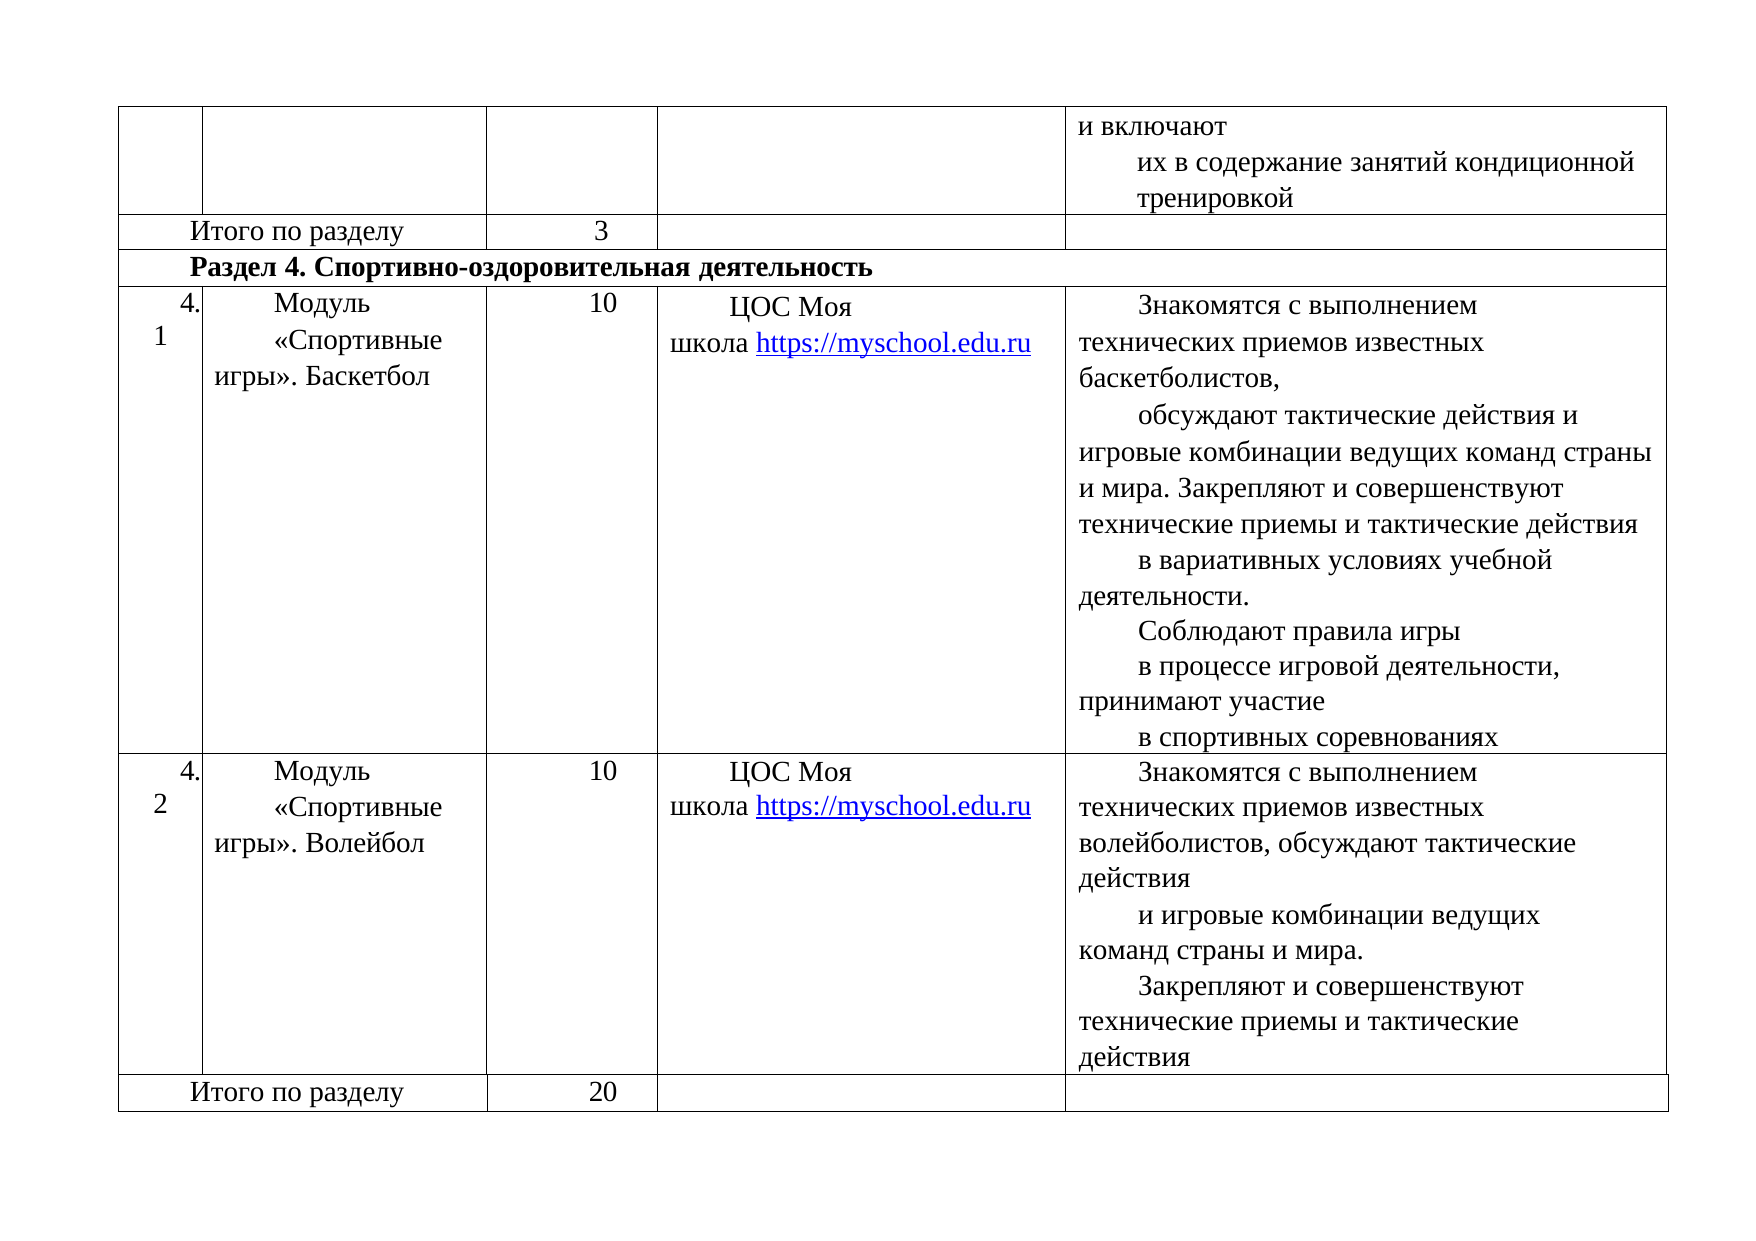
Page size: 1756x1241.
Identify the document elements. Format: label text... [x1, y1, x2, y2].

table_cell Модуль «Спортивные игры». Баскетбол [203, 287, 486, 753]
table_cell 10 [487, 754, 657, 1074]
table_cell ЦОС Моя школа https://myschool.edu.ru [658, 287, 1065, 753]
table_cell [487, 107, 657, 214]
table_cell [119, 107, 202, 214]
table_cell Итого по разделу [119, 215, 486, 249]
table_cell [658, 1075, 1065, 1111]
table_cell [658, 107, 1065, 214]
table_cell 4.1 [119, 287, 202, 753]
table_cell 3 [487, 215, 657, 249]
table_cell Модуль «Спортивные игры». Волейбол [203, 754, 486, 1074]
table_cell ЦОС Моя школа https://myschool.edu.ru [658, 754, 1065, 1074]
table_cell Знакомятся с выполнением технических приемов известных баскетболистов, обсуждают тактические действия и игровые комбинации ведущих команд страны и мира. Закрепляют и совершенствуют технические приемы и тактические действия в вариативных условиях учебной деятельности. Соблюдают правила игры в процессе игровой деятельности, принимают участие в спортивных соревнованиях [1066, 287, 1666, 753]
table_cell [658, 215, 1065, 249]
table_cell Раздел 4. Спортивно-оздоровительная деятельность [119, 250, 1666, 286]
table_cell [1066, 215, 1666, 249]
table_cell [1066, 107, 1666, 214]
table_cell 4.2 [119, 754, 202, 1074]
table_cell [1066, 1075, 1668, 1111]
table_cell 20 [488, 1075, 657, 1111]
table_cell Знакомятся с выполнением технических приемов известных волейболистов, обсуждают тактические действия и игровые комбинации ведущих команд страны и мира. Закрепляют и совершенствуют технические приемы и тактические действия [1066, 754, 1666, 1074]
table_cell [203, 107, 486, 214]
table_cell 10 [487, 287, 657, 753]
table_cell Итого по разделу [119, 1075, 487, 1111]
